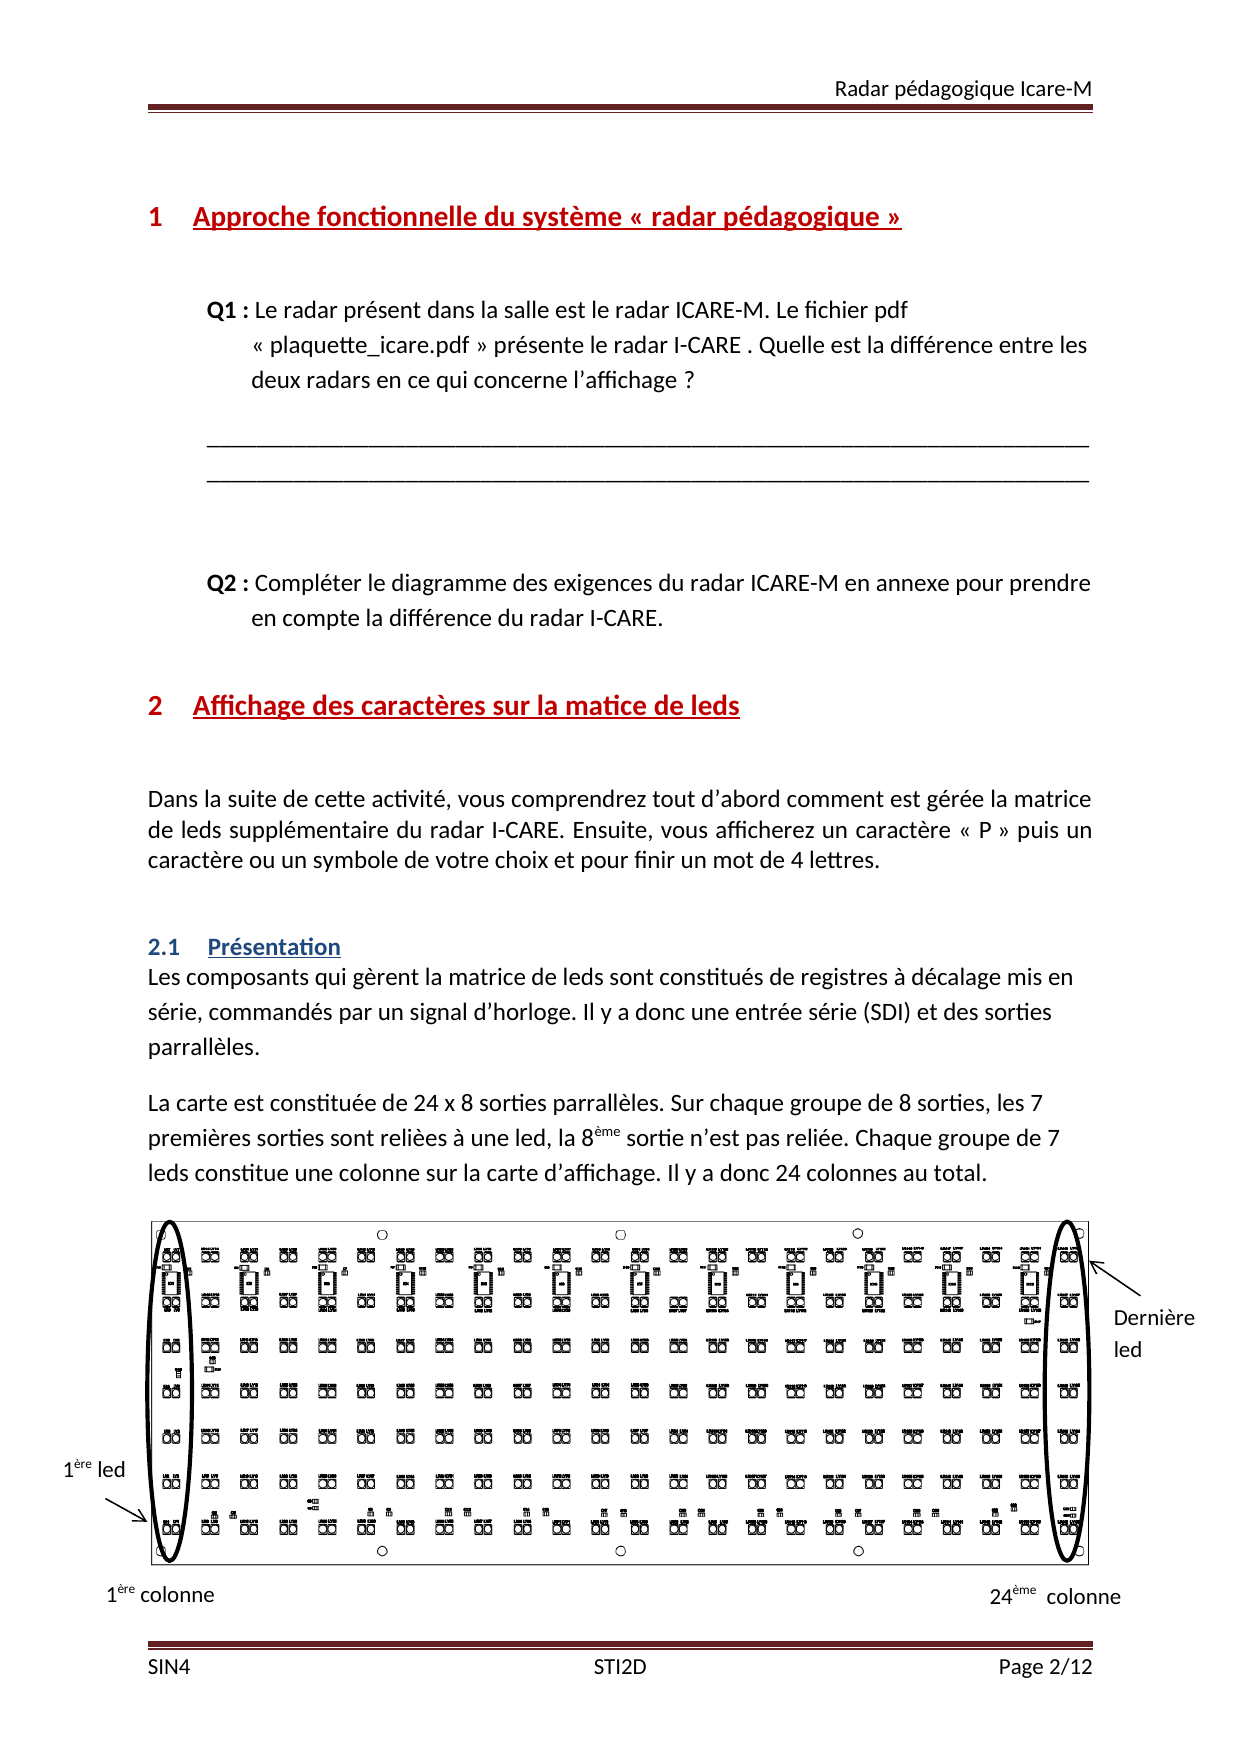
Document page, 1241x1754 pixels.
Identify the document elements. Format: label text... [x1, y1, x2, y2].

picture [150, 1225, 189, 1558]
text Dans la suite de cette activité, vous comprendrez tout d’abord comment est gérée la matrice de leds supplémentaire du radar I-CARE. Ensuite, vous afficherez un caractère « P » puis un caractère ou un symbole de votre choix et pour finir un mot de 4 lettres. [148, 784, 1093, 875]
text Q2 : Compléter le diagramme des exigences du radar ICARE-M en annexe pour prendre en compte la différence du radar I-CARE. [207, 567, 1093, 632]
list _______________________________________________________________________ [207, 420, 1093, 451]
subtitle Approche fonctionnelle du système « radar pédagogique » [148, 198, 1093, 233]
list _______________________________________________________________________ [207, 455, 1093, 486]
text Q1 : Le radar présent dans la salle est le radar ICARE-M. Le fichier pdf « plaquette_icare.pdf » présente le radar I-CARE . Quelle est la différence entre les deux radars en ce qui concerne l’affichage ? [207, 294, 1093, 395]
text La carte est constituée de 24 x 8 sorties parrallèles. Sur chaque groupe de 8 sorties, les 7 premières sorties sont relièes à une led, la 8ème sortie n’est pas reliée. Chaque groupe de 7 leds constitue une colonne sur la carte d’affichage. Il y a donc 24 colonnes au total. [148, 1087, 1093, 1188]
text Les composants qui gèrent la matrice de leds sont constitués de registres à décalage mis en série, commandés par un signal d’horloge. Il y a donc une entrée série (SDI) et des sorties parrallèles. [148, 961, 1093, 1062]
picture [147, 1212, 1093, 1572]
subtitle Affichage des caractères sur la matice de leds [148, 687, 1093, 722]
subtitle Présentation [148, 931, 1093, 961]
